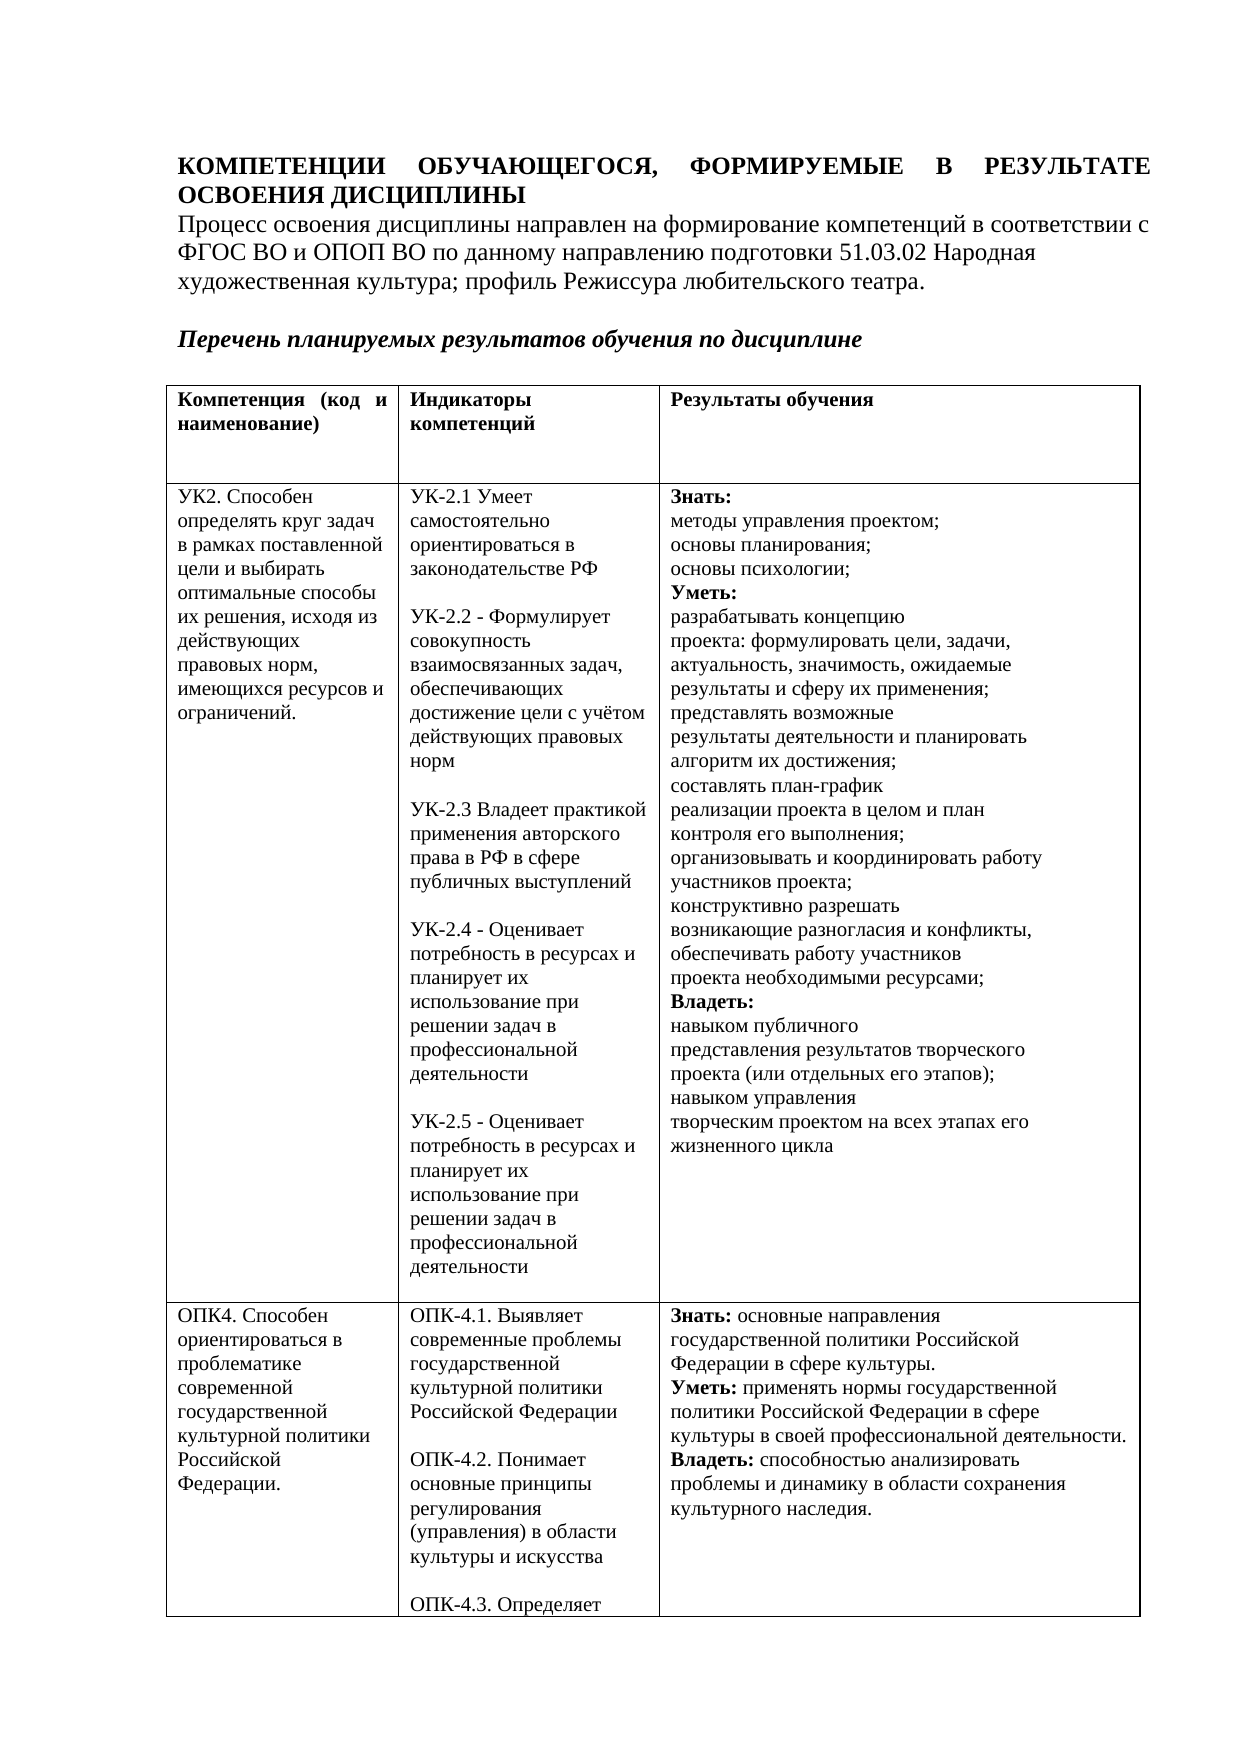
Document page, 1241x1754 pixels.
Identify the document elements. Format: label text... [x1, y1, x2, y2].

table_header Компетенция (код и наименование) [167, 386, 398, 483]
text Перечень планируемых результатов обучения по дисциплине [177, 324, 1152, 352]
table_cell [167, 1303, 398, 1616]
table_header Результаты обучения [660, 386, 1139, 483]
table_cell УК-2.1 Умеет самостоятельно ориентироваться в законодательстве РФ УК-2.2 - Формулирует совокупность взаимосвязанных задач, обеспечивающих достижение цели с учётом действующих правовых норм УК-2.3 Владеет практикой применения авторского права в РФ в сфере публичных выступлений УК-2.4 - Оценивает потребность в ресурсах и планирует их использование при решении задач в профессиональной деятельности УК-2.5 - Оценивает потребность в ресурсах и планирует их использование при решении задач в профессиональной деятельности [399, 484, 659, 1302]
table_cell УК2. Способен определять круг задач в рамках поставленной цели и выбирать оптимальные способы их решения, исходя из действующих правовых норм, имеющихся ресурсов и ограничений. [167, 484, 398, 1302]
text КОМПЕТЕНЦИИ ОБУЧАЮЩЕГОСЯ, ФОРМИРУЕМЫЕ В РЕЗУЛЬТАТЕ ОСВОЕНИЯ ДИСЦИПЛИНЫ [177, 151, 1152, 209]
table_header Индикаторы компетенций [399, 386, 659, 483]
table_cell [660, 1303, 1139, 1616]
table_cell Знать: методы управления проектом; основы планирования; основы психологии; Уметь: разрабатывать концепцию проекта: формулировать цели, задачи, актуальность, значимость, ожидаемые результаты и сферу их применения; представлять возможные результаты деятельности и планировать алгоритм их достижения; составлять план-график реализации проекта в целом и план контроля его выполнения; организовывать и координировать работу участников проекта; конструктивно разрешать возникающие разногласия и конфликты, обеспечивать работу участников проекта необходимыми ресурсами; Владеть: навыком публичного представления результатов творческого проекта (или отдельных его этапов); навыком управления творческим проектом на всех этапах его жизненного цикла [660, 484, 1139, 1302]
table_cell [399, 1303, 659, 1616]
text Процесс освоения дисциплины направлен на формирование компетенций в соответствии с ФГОС ВО и ОПОП ВО по данному направлению подготовки 51.03.02 Народная художественная культура; профиль Режиссура любительского театра. [177, 209, 1152, 295]
